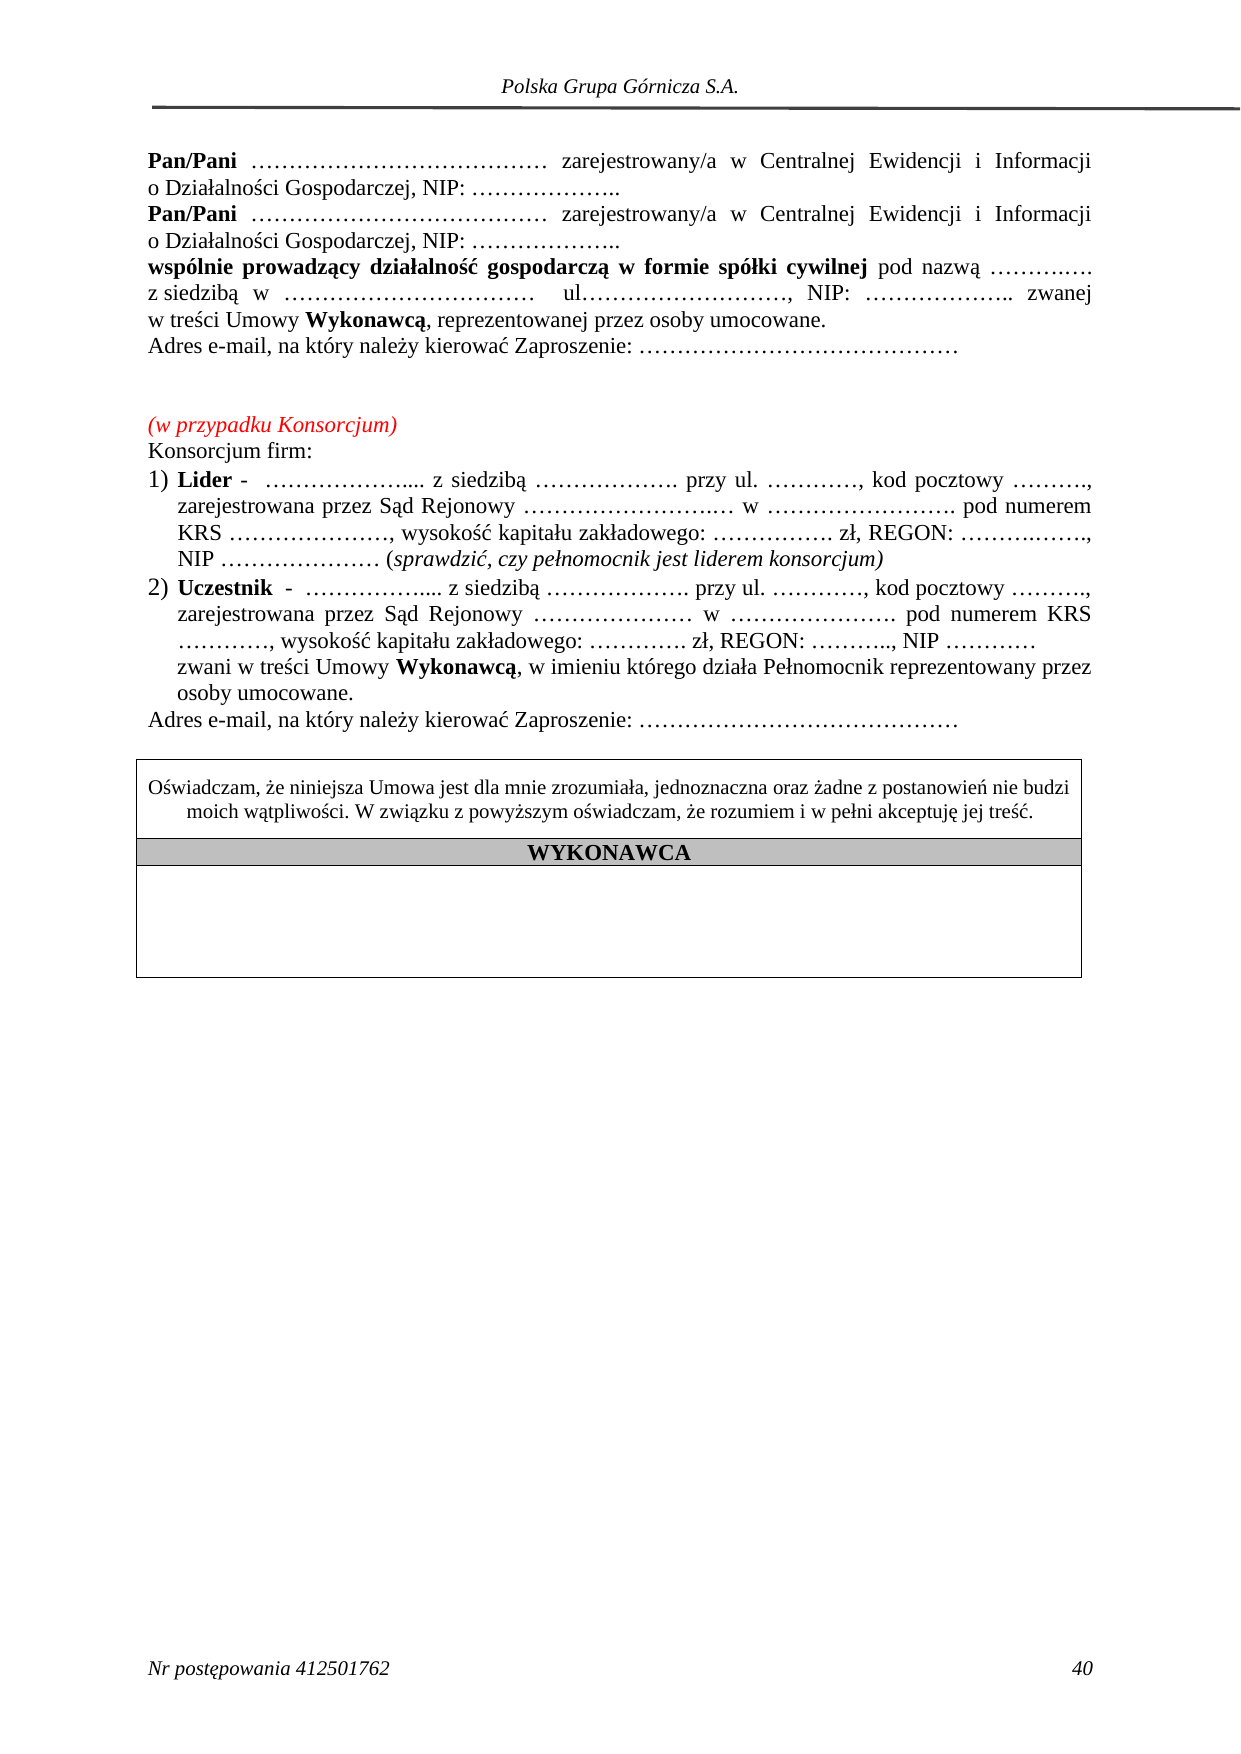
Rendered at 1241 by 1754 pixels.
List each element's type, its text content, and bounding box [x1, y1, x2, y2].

text Konsorcjum firm: [148, 437, 1093, 464]
list Lider - ……………….... z siedzibą ………………. przy ul. …………, kod pocztowy ………., zarejestrowana przez Sąd Rejonowy …………………….… w ……………………. pod numerem KRS …………………, wysokość kapitału zakładowego: ……………. zł, REGON: ……….……., NIP ………………… (sprawdzić, czy pełnomocnik jest liderem konsorcjum) [148, 464, 1093, 572]
text Adres e-mail, na który należy kierować Zaproszenie: …………………………………… [148, 706, 1093, 732]
text Pan/Pani ………………………………… zarejestrowany/a w Centralnej Ewidencji i Informacji o Działalności Gospodarczej, NIP: ……………….. [148, 148, 1093, 200]
list Uczestnik - …………….... z siedzibą ………………. przy ul. …………, kod pocztowy ………., zarejestrowana przez Sąd Rejonowy ………………… w …………………. pod numerem KRS …………, wysokość kapitału zakładowego: …………. zł, REGON: ……….., NIP ………… [148, 572, 1093, 653]
text (w przypadku Konsorcjum) [148, 411, 1093, 437]
table_cell WYKONAWCA [137, 839, 1081, 865]
text Pan/Pani ………………………………… zarejestrowany/a w Centralnej Ewidencji i Informacji o Działalności Gospodarczej, NIP: ……………….. [148, 200, 1093, 253]
text wspólnie prowadzący działalność gospodarczą w formie spółki cywilnej pod nazwą ……….…. z siedzibą w …………………………… ul………………………, NIP: ……………….. zwanej w treści Umowy Wykonawcą, reprezentowanej przez osoby umocowane. [148, 253, 1093, 332]
table_cell [137, 866, 1081, 977]
text zwani w treści Umowy Wykonawcą, w imieniu którego działa Pełnomocnik reprezentowany przez osoby umocowane. [177, 653, 1093, 706]
table_header Oświadczam, że niniejsza Umowa jest dla mnie zrozumiała, jednoznaczna oraz żadne z postanowień nie budzi moich wątpliwości. W związku z powyższym oświadczam, że rozumiem i w pełni akceptuję jej treść. [137, 760, 1081, 838]
text Adres e-mail, na który należy kierować Zaproszenie: …………………………………… [148, 332, 1093, 358]
